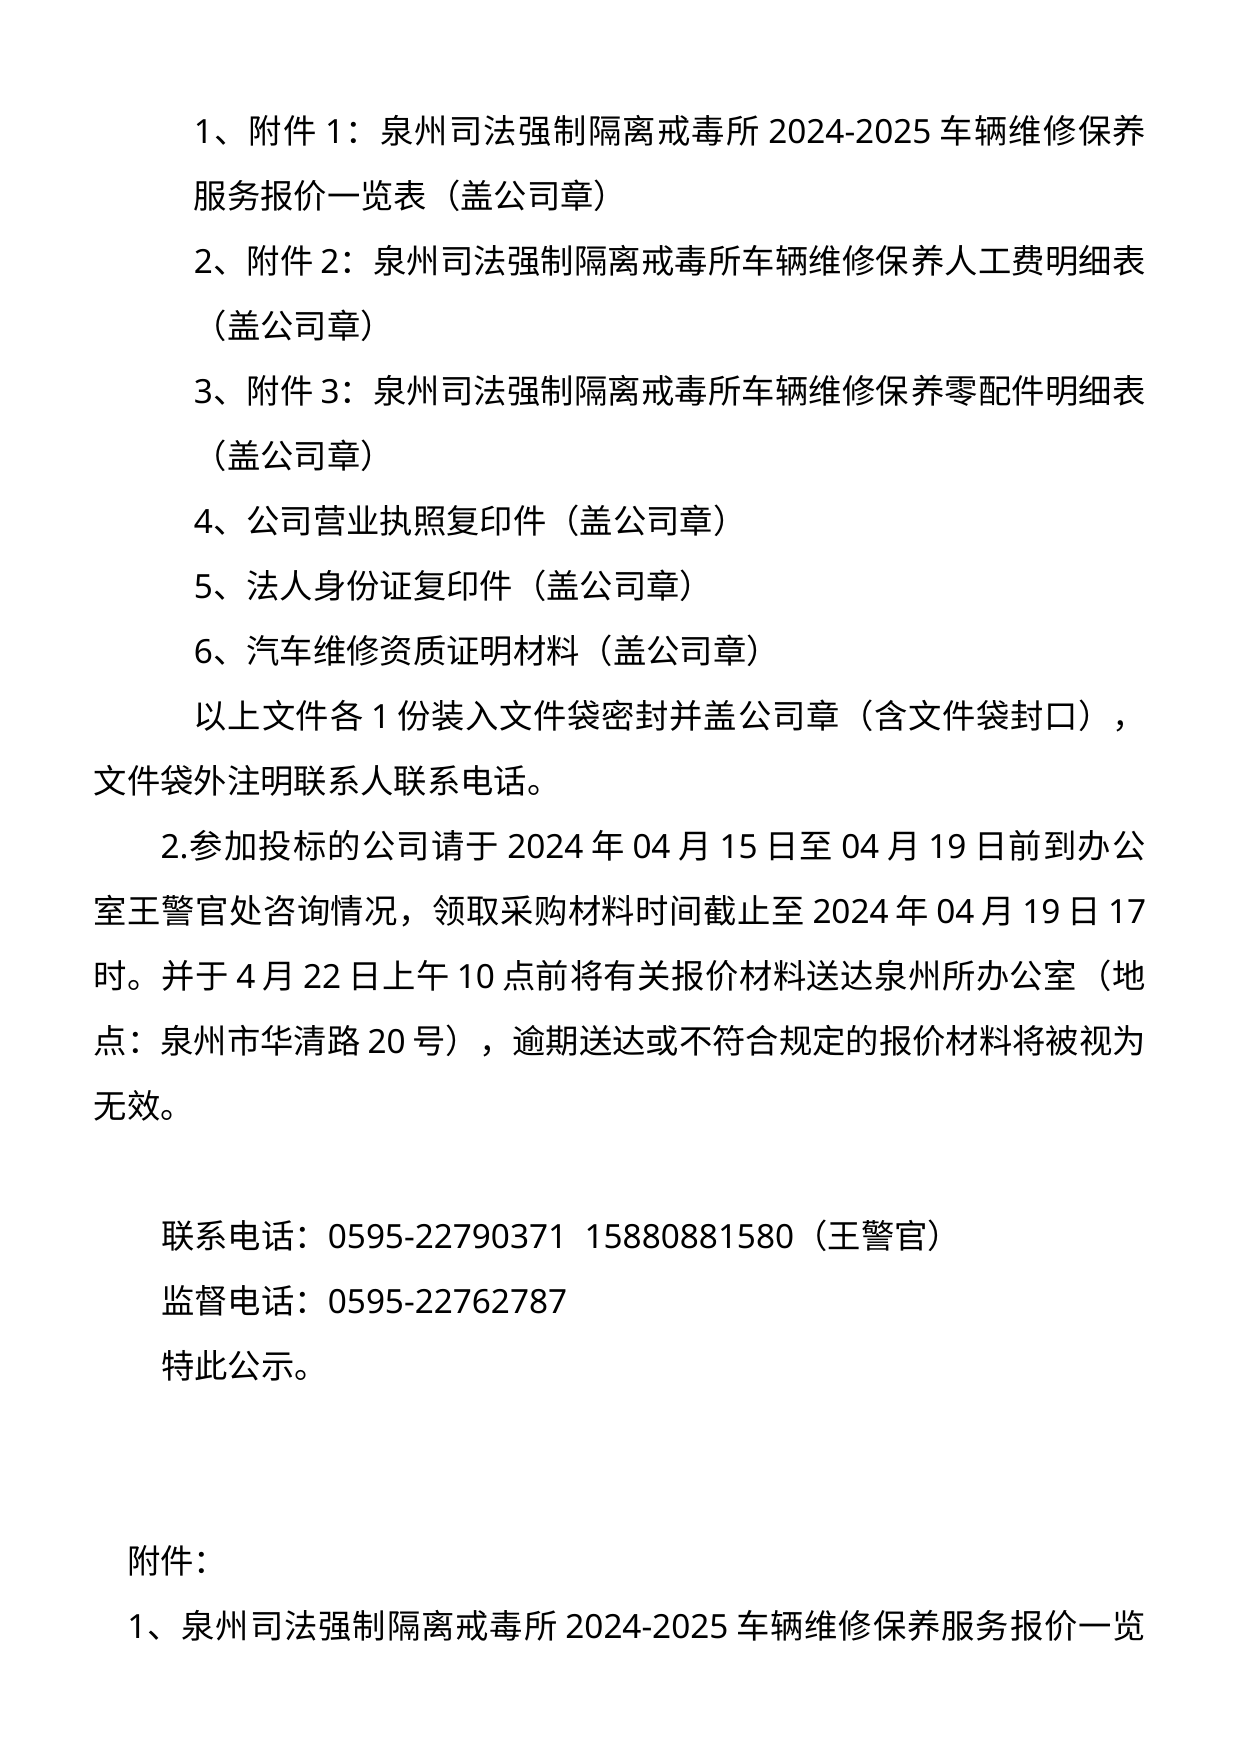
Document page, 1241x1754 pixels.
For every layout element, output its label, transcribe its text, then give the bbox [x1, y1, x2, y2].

text 附件： [94, 1527, 1146, 1592]
text 特此公示。 [94, 1332, 1146, 1397]
text 联系电话：0595-22790371 15880881580（王警官） [94, 1202, 1146, 1267]
text 4、公司营业执照复印件（盖公司章） [94, 487, 1146, 552]
text 2、附件2：泉州司法强制隔离戒毒所车辆维修保养人工费明细表（盖公司章） [193, 227, 1146, 357]
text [94, 1592, 1146, 1657]
text 1、附件1：泉州司法强制隔离戒毒所2024-2025车辆维修保养服务报价一览表（盖公司章） [193, 97, 1146, 227]
text 2.参加投标的公司请于2024年04月15日至04月19日前到办公室王警官处咨询情况，领取采购材料时间截止至2024年04月19日17时。并于4月22日上午10点前将有关报价材料送达泉州所办公室（地点：泉州市华清路20号），逾期送达或不符合规定的报价材料将被视为无效。 [94, 812, 1146, 1137]
text 以上文件各1份装入文件袋密封并盖公司章（含文件袋封口），文件袋外注明联系人联系电话。 [94, 682, 1146, 812]
text 3、附件3：泉州司法强制隔离戒毒所车辆维修保养零配件明细表（盖公司章） [193, 357, 1146, 487]
text 监督电话：0595-22762787 [94, 1267, 1146, 1332]
text 6、汽车维修资质证明材料（盖公司章） [94, 617, 1146, 682]
text 5、法人身份证复印件（盖公司章） [94, 552, 1146, 617]
